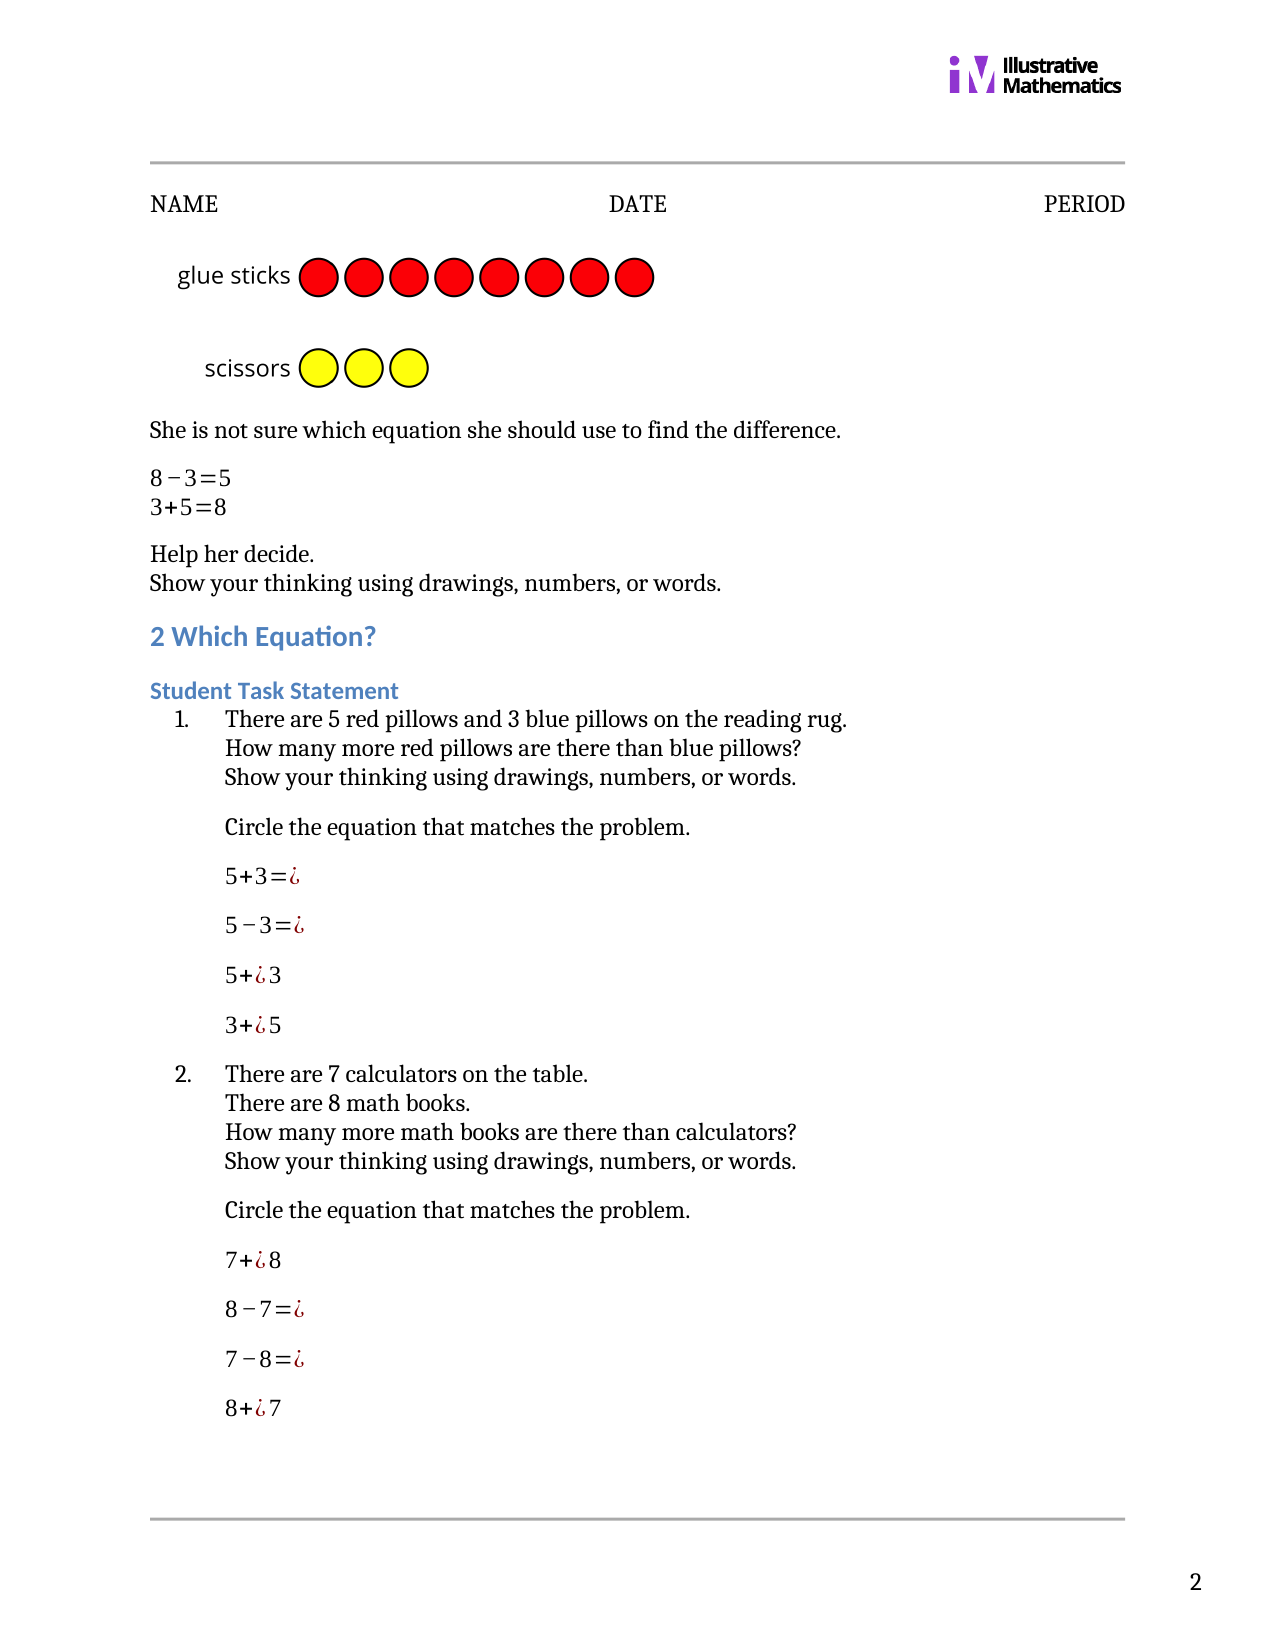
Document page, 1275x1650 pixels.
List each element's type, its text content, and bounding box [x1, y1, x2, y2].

subtitle Student Task Statement [150, 675, 1125, 705]
subtitle 2 Which Equation? [150, 618, 1125, 654]
picture [949, 55, 1121, 93]
text She is not sure which equation she should use to find the difference. [150, 416, 1125, 445]
list There are 5 red pillows and 3 blue pillows on the reading rug. How many more red pillows are there than blue pillows? Show your thinking using drawings, numbers, or words. [175, 705, 1125, 792]
text Help her decide. Show your thinking using drawings, numbers, or words. [150, 540, 1125, 597]
list There are 7 calculators on the table. There are 8 math books. How many more math books are there than calculators? Show your thinking using drawings, numbers, or words. [175, 1060, 1125, 1175]
picture [168, 247, 657, 398]
list Circle the equation that matches the problem. [175, 812, 1125, 841]
list Circle the equation that matches the problem. [175, 1196, 1125, 1225]
